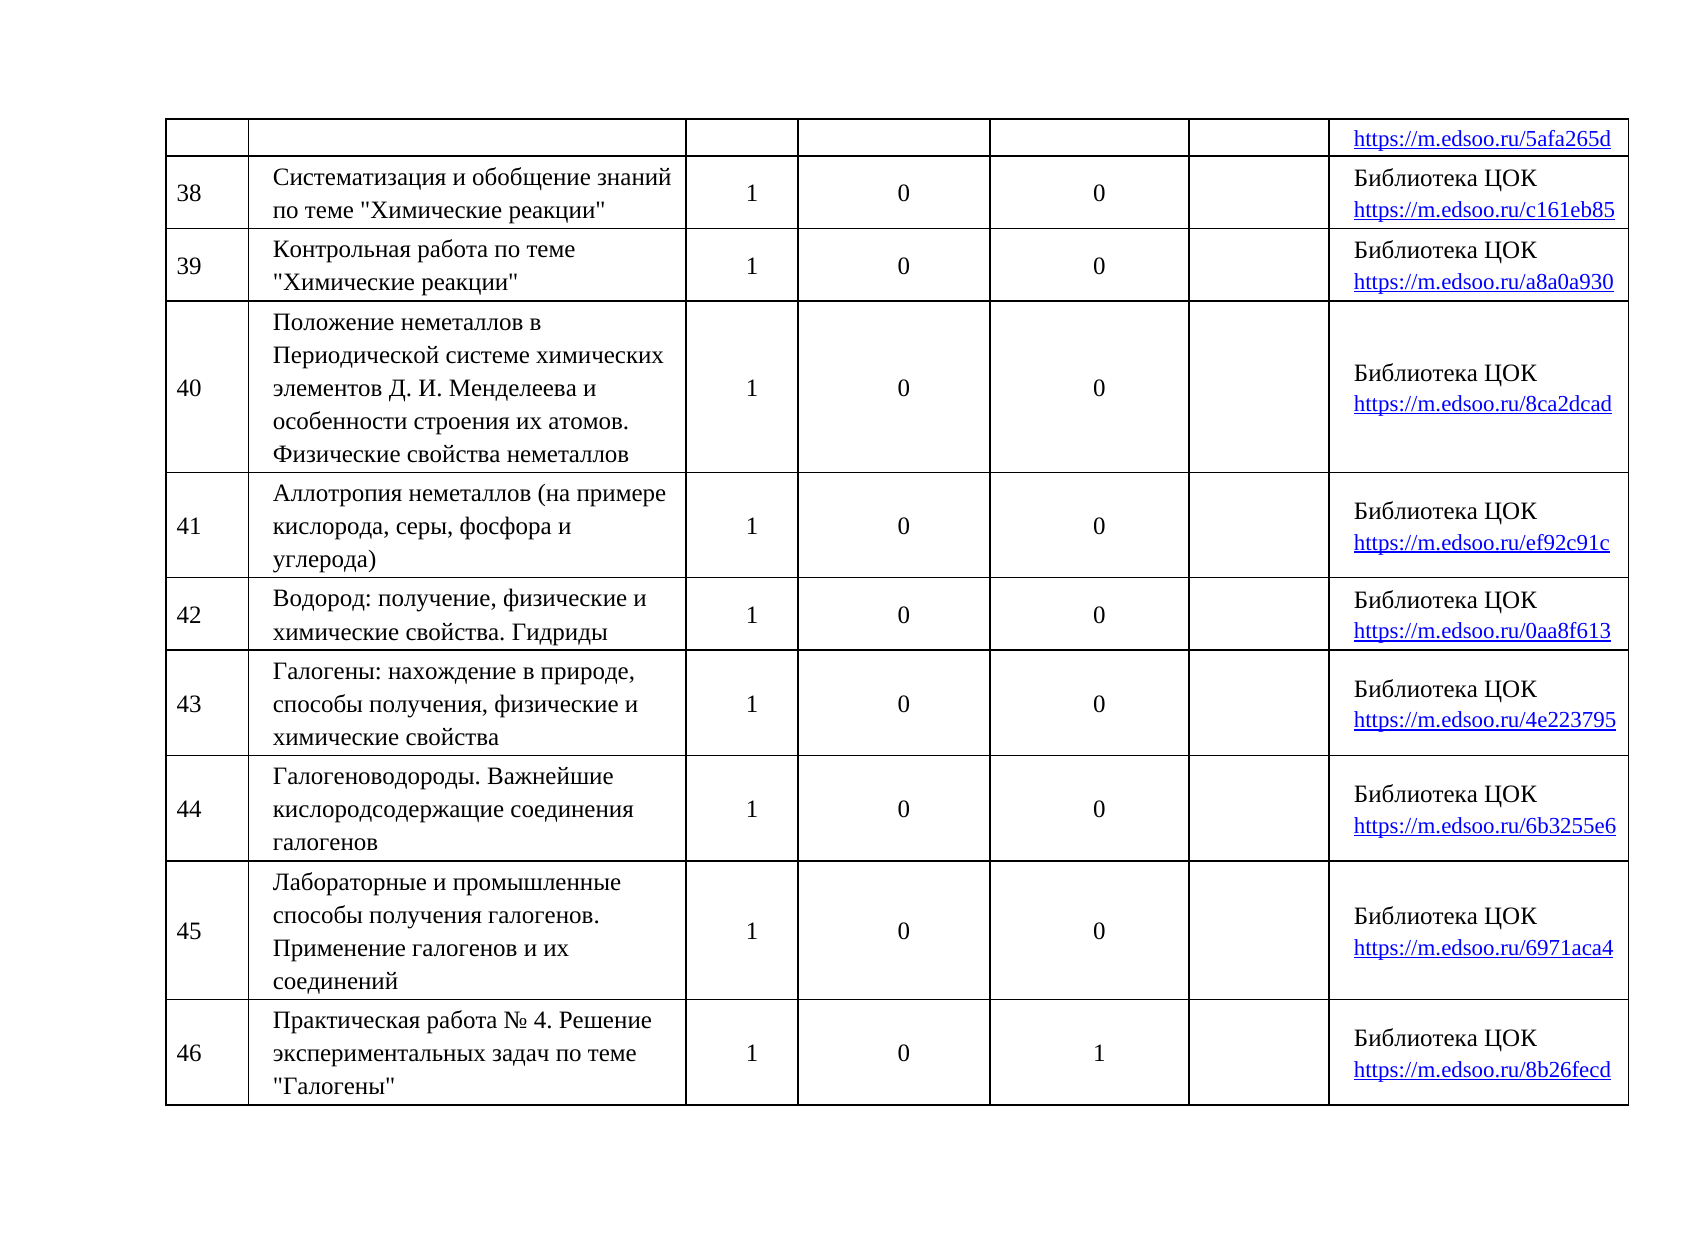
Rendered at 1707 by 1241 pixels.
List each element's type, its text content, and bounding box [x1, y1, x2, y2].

table_cell 1 [991, 1000, 1188, 1104]
table_cell 1 [687, 157, 797, 227]
table_cell Аллотропия неметаллов (на примере кислорода, серы, фосфора и углерода) [249, 473, 685, 577]
table_cell 1 [687, 1000, 797, 1104]
table_cell 1 [687, 302, 797, 471]
table_cell 39 [167, 229, 248, 300]
table_cell 42 [167, 578, 248, 649]
table_cell 44 [167, 756, 248, 860]
table_cell [1190, 1000, 1328, 1104]
table_cell Лабораторные и промышленные способы получения галогенов. Применение галогенов и их соединений [249, 862, 685, 998]
table_cell 0 [991, 756, 1188, 860]
table_cell 0 [799, 120, 989, 155]
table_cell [249, 120, 685, 155]
table_cell 41 [167, 473, 248, 577]
table_cell 43 [167, 651, 248, 754]
table_cell Библиотека ЦОК https://m.edsoo.ru/8ca2dcad [1330, 302, 1628, 471]
table_cell Библиотека ЦОК https://m.edsoo.ru/ef92c91c [1330, 473, 1628, 577]
table_cell Контрольная работа по теме "Химические реакции" [249, 229, 685, 300]
table_cell Галогеноводороды. Важнейшие кислородсодержащие соединения галогенов [249, 756, 685, 860]
table_cell Библиотека ЦОК https://m.edsoo.ru/8b26fecd [1330, 1000, 1628, 1104]
table_cell [1190, 302, 1328, 471]
table_cell Водород: получение, физические и химические свойства. Гидриды [249, 578, 685, 649]
table_cell Библиотека ЦОК https://m.edsoo.ru/c161eb85 [1330, 157, 1628, 227]
table_cell 37 [167, 120, 248, 155]
table_cell [1190, 862, 1328, 998]
table_cell Библиотека ЦОК https://m.edsoo.ru/a8a0a930 [1330, 229, 1628, 300]
table_cell Библиотека ЦОК https://m.edsoo.ru/6b3255e6 [1330, 756, 1628, 860]
table_cell 1 [687, 862, 797, 998]
table_cell 0 [799, 862, 989, 998]
table_cell [1190, 651, 1328, 754]
table_cell Положение неметаллов в Периодической системе химических элементов Д. И. Менделеева и особенности строения их атомов. Физические свойства неметаллов [249, 302, 685, 471]
table_cell 38 [167, 157, 248, 227]
table_cell 1 [687, 120, 797, 155]
table_cell 0 [799, 473, 989, 577]
table_cell 0 [799, 756, 989, 860]
table_cell 1 [687, 651, 797, 754]
table_cell 0 [799, 651, 989, 754]
table_cell 0 [991, 302, 1188, 471]
table_cell 0 [991, 229, 1188, 300]
table_cell 0 [799, 157, 989, 227]
table_cell [1190, 157, 1328, 227]
table_cell Библиотека ЦОК https://m.edsoo.ru/4e223795 [1330, 651, 1628, 754]
table_cell 0 [991, 473, 1188, 577]
table_cell 0 [991, 157, 1188, 227]
table_cell [1190, 578, 1328, 649]
table_cell Практическая работа № 4. Решение экспериментальных задач по теме "Галогены" [249, 1000, 685, 1104]
table_cell Систематизация и обобщение знаний по теме "Химические реакции" [249, 157, 685, 227]
table_cell [1190, 120, 1328, 155]
table_cell 1 [687, 756, 797, 860]
table_cell 46 [167, 1000, 248, 1104]
table_cell Библиотека ЦОК https://m.edsoo.ru/0aa8f613 [1330, 578, 1628, 649]
table_cell Галогены: нахождение в природе, способы получения, физические и химические свойства [249, 651, 685, 754]
table_cell 1 [687, 578, 797, 649]
table_cell 40 [167, 302, 248, 471]
table_cell [1190, 229, 1328, 300]
table_cell 0 [991, 862, 1188, 998]
table_cell [1190, 473, 1328, 577]
table_cell 0 [991, 120, 1188, 155]
table_cell 1 [687, 229, 797, 300]
table_cell 0 [799, 1000, 989, 1104]
table_cell [1190, 756, 1328, 860]
table_cell 45 [167, 862, 248, 998]
table_cell 0 [991, 578, 1188, 649]
table_cell 1 [687, 473, 797, 577]
table_cell Библиотека ЦОК https://m.edsoo.ru/6971aca4 [1330, 862, 1628, 998]
table_cell 0 [799, 578, 989, 649]
table_cell 0 [991, 651, 1188, 754]
table_cell 0 [799, 229, 989, 300]
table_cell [1330, 120, 1628, 155]
table_cell 0 [799, 302, 989, 471]
